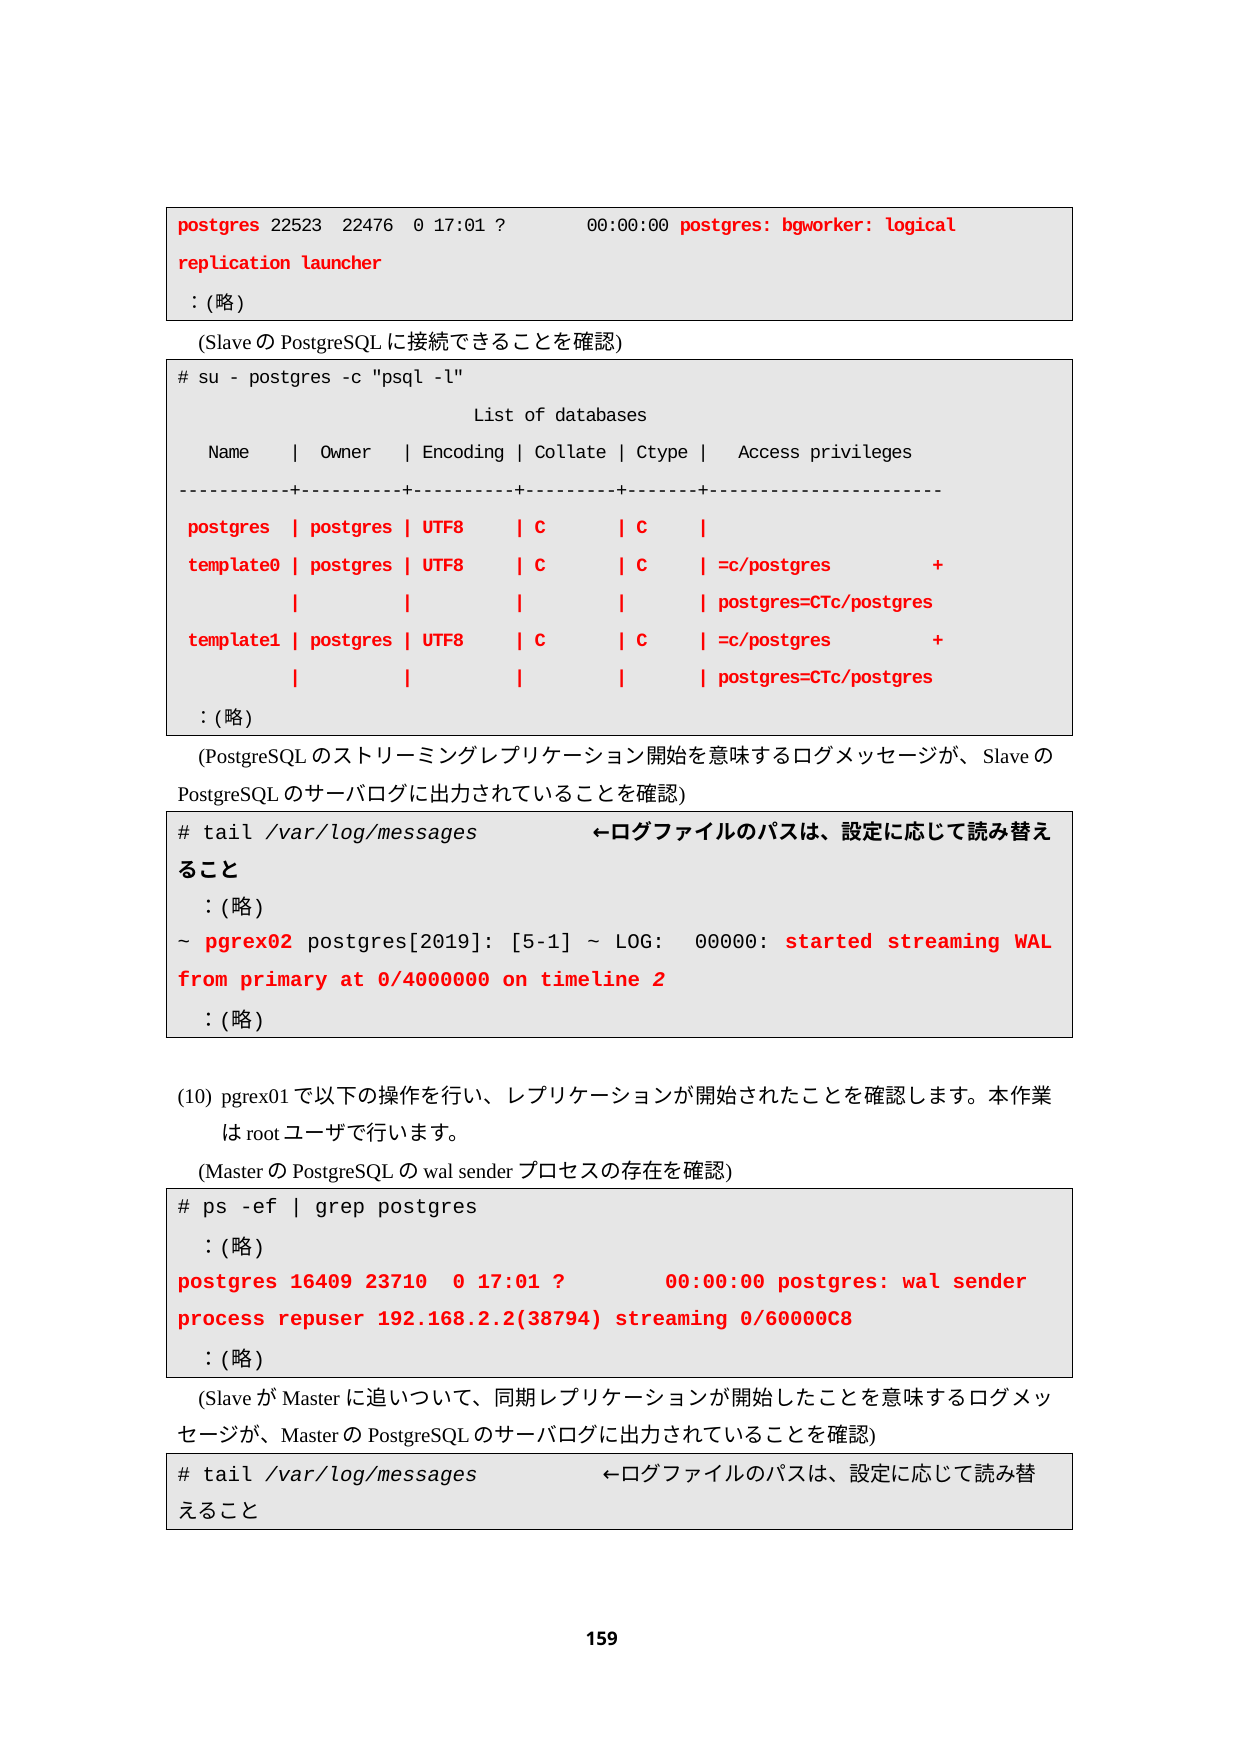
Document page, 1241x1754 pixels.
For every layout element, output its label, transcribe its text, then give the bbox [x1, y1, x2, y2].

text (SlaveがMasterに追いついて、同期レプリケーションが開始したことを意味するログメッセージが、MasterのPostgreSQLのサーバログに出力されていることを確認) [177, 1378, 1054, 1453]
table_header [167, 1454, 1072, 1529]
text (PostgreSQLのストリーミングレプリケーション開始を意味するログメッセージが、SlaveのPostgreSQLのサーバログに出力されていることを確認) [177, 736, 1054, 811]
text (SlaveのPostgreSQLに接続できることを確認) [177, 321, 1054, 359]
table_header # tail /var/log/messages ←ログファイルのパスは、設定に応じて読み替えること ：(略) ~ pgrex02 postgres[2019]: [5-1] ~ LOG: 00000: started streaming WAL from primary at 0/4000000 on timeline 2 ：(略) [167, 812, 1072, 1037]
table_header # ps -ef | grep postgres ：(略) postgres 16409 23710 0 17:01 ? 00:00:00 postgres: wal sender process repuser 192.168.2.2(38794) streaming 0/60000C8 ：(略) [167, 1189, 1072, 1377]
text (MasterのPostgreSQLのwal senderプロセスの存在を確認) [177, 1151, 1054, 1188]
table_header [167, 208, 1072, 320]
list pgrex01で以下の操作を行い、レプリケーションが開始されたことを確認します。本作業はrootユーザで行います。 [177, 1076, 1054, 1151]
table_header # su - postgres -c "psql -l" List of databases Name | Owner | Encoding | Collate | Ctype | Access privileges -----------+----------+----------+---------+-------+----------------------- postgres | postgres | UTF8 | C | C | template0 | postgres | UTF8 | C | C | =c/postgres + | | | | | postgres=CTc/postgres template1 | postgres | UTF8 | C | C | =c/postgres + | | | | | postgres=CTc/postgres ：(略) [167, 360, 1072, 735]
